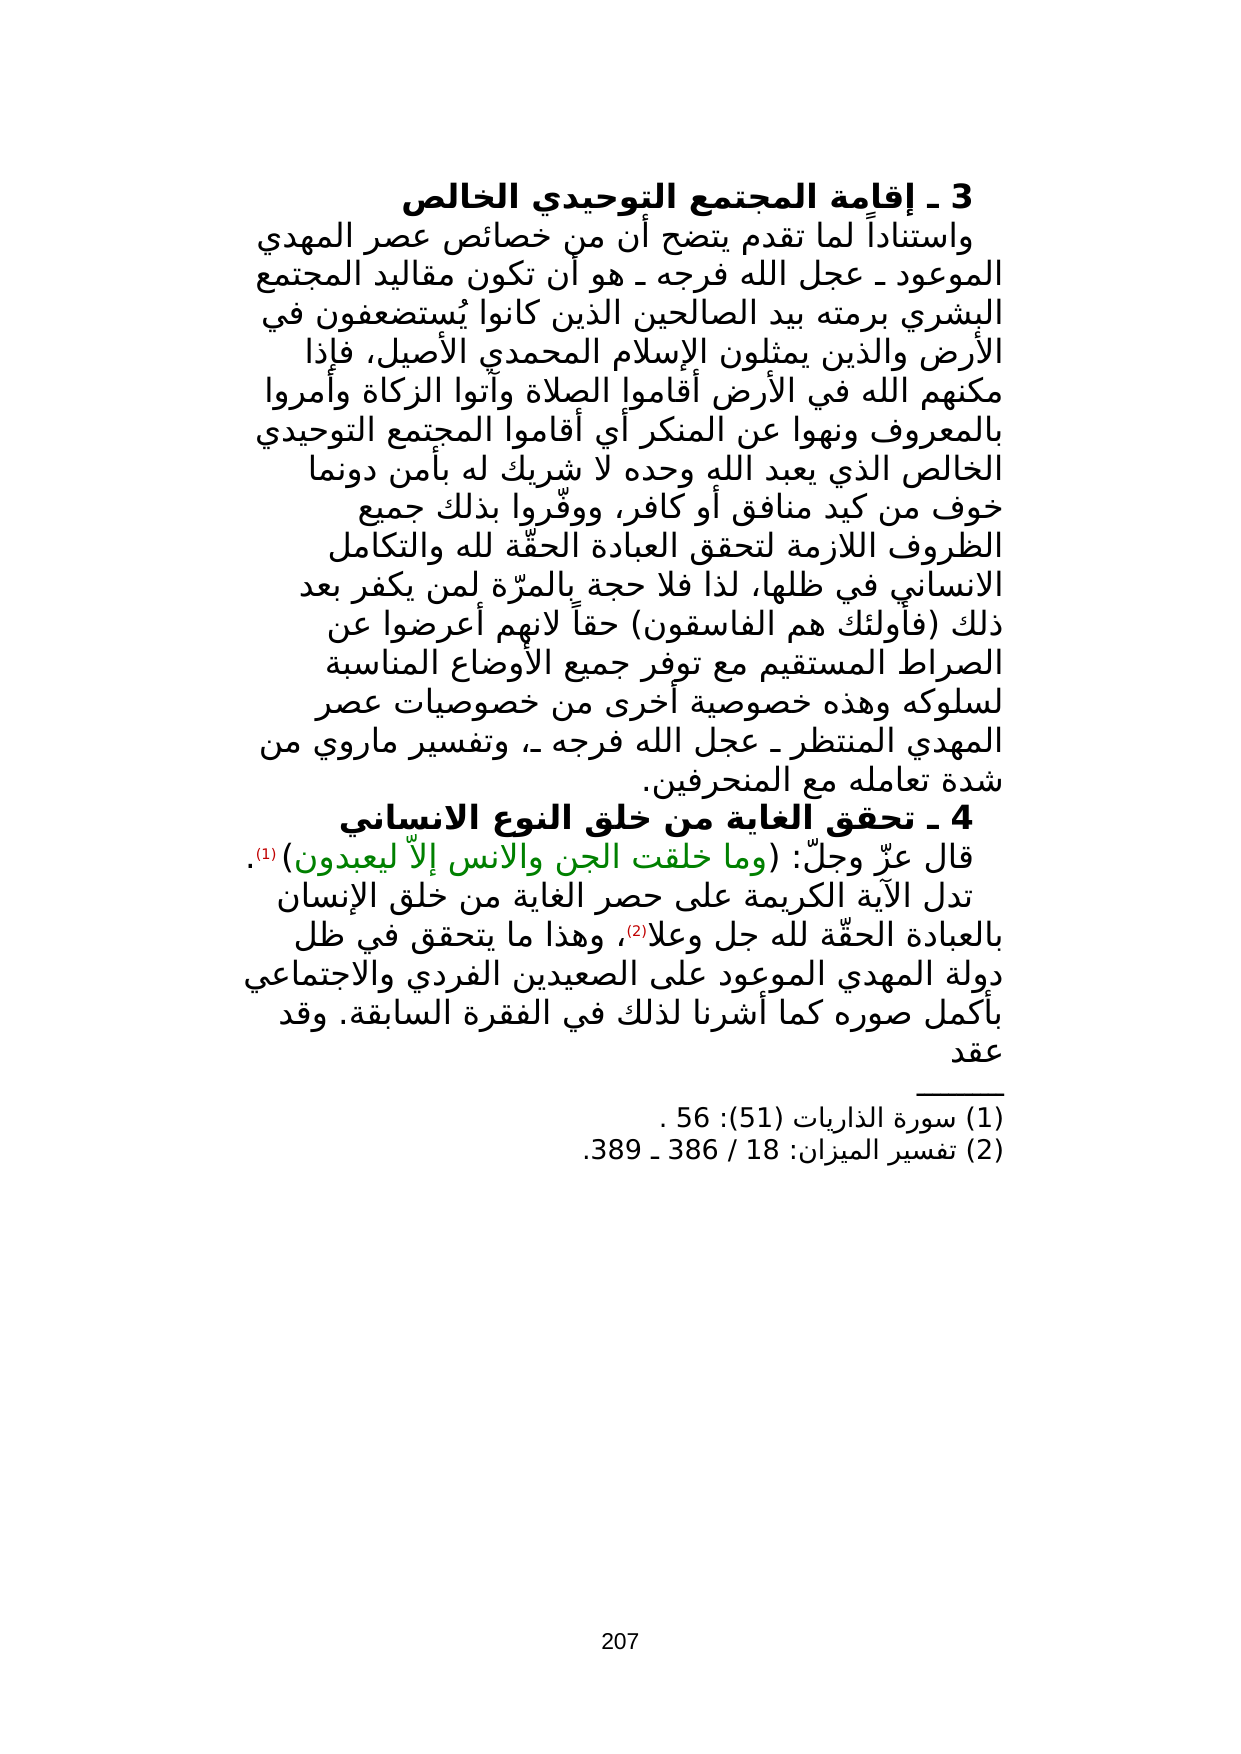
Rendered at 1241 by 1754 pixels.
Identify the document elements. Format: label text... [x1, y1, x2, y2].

text واستناداً لما تقدم يتضح أن من خصائص عصر المهدي الموعود ـ عجل الله فرجه ـ هو أن تكون مقاليد المجتمع البشري برمته بيد الصالحين الذين كانوا يُستضعفون في الأرض والذين يمثلون الإسلام المحمدي الأصيل، فإذا مكنهم الله في الأرض أقاموا الصلاة وآتوا الزكاة وأمروا بالمعروف ونهوا عن المنكر أي أقاموا المجتمع التوحيدي الخالص الذي يعبد الله وحده لا شريك له بأمن دونما خوف من كيد منافق أو كافر، ووفّروا بذلك جميع الظروف اللازمة لتحقق العبادة الحقّة لله والتكامل الانساني في ظلها، لذا فلا حجة بالمرّة لمن يكفر بعد ذلك (فأولئك هم الفاسقون) حقاً لانهم أعرضوا عن الصراط المستقيم مع توفر جميع الأوضاع المناسبة لسلوكه وهذه خصوصية أخرى من خصوصيات عصر المهدي المنتظر ـ عجل الله فرجه ـ، وتفسير ماروي من شدة تعامله مع المنحرفين. [236, 216, 1004, 799]
text 4 ـ تحقق الغاية من خلق النوع الانساني [236, 799, 1004, 838]
text قال عزّ وجلّ: (وما خلقت الجن والانس إلاّ ليعبدون) (1). [236, 838, 1004, 877]
text ـــــــــــ [236, 1071, 1004, 1102]
text (2) تفسير الميزان: 18 / 386 ـ 389. [236, 1134, 1004, 1166]
text (1) سورة الذاريات (51): 56 . [236, 1102, 1004, 1134]
text 3 ـ إقامة المجتمع التوحيدي الخالص [236, 177, 1004, 216]
text تدل الآية الكريمة على حصر الغاية من خلق الإنسان بالعبادة الحقّة لله جل وعلا(2)، وهذا ما يتحقق في ظل دولة المهدي الموعود على الصعيدين الفردي والاجتماعي بأكمل صوره كما أشرنا لذلك في الفقرة السابقة. وقد عقد [236, 877, 1004, 1071]
